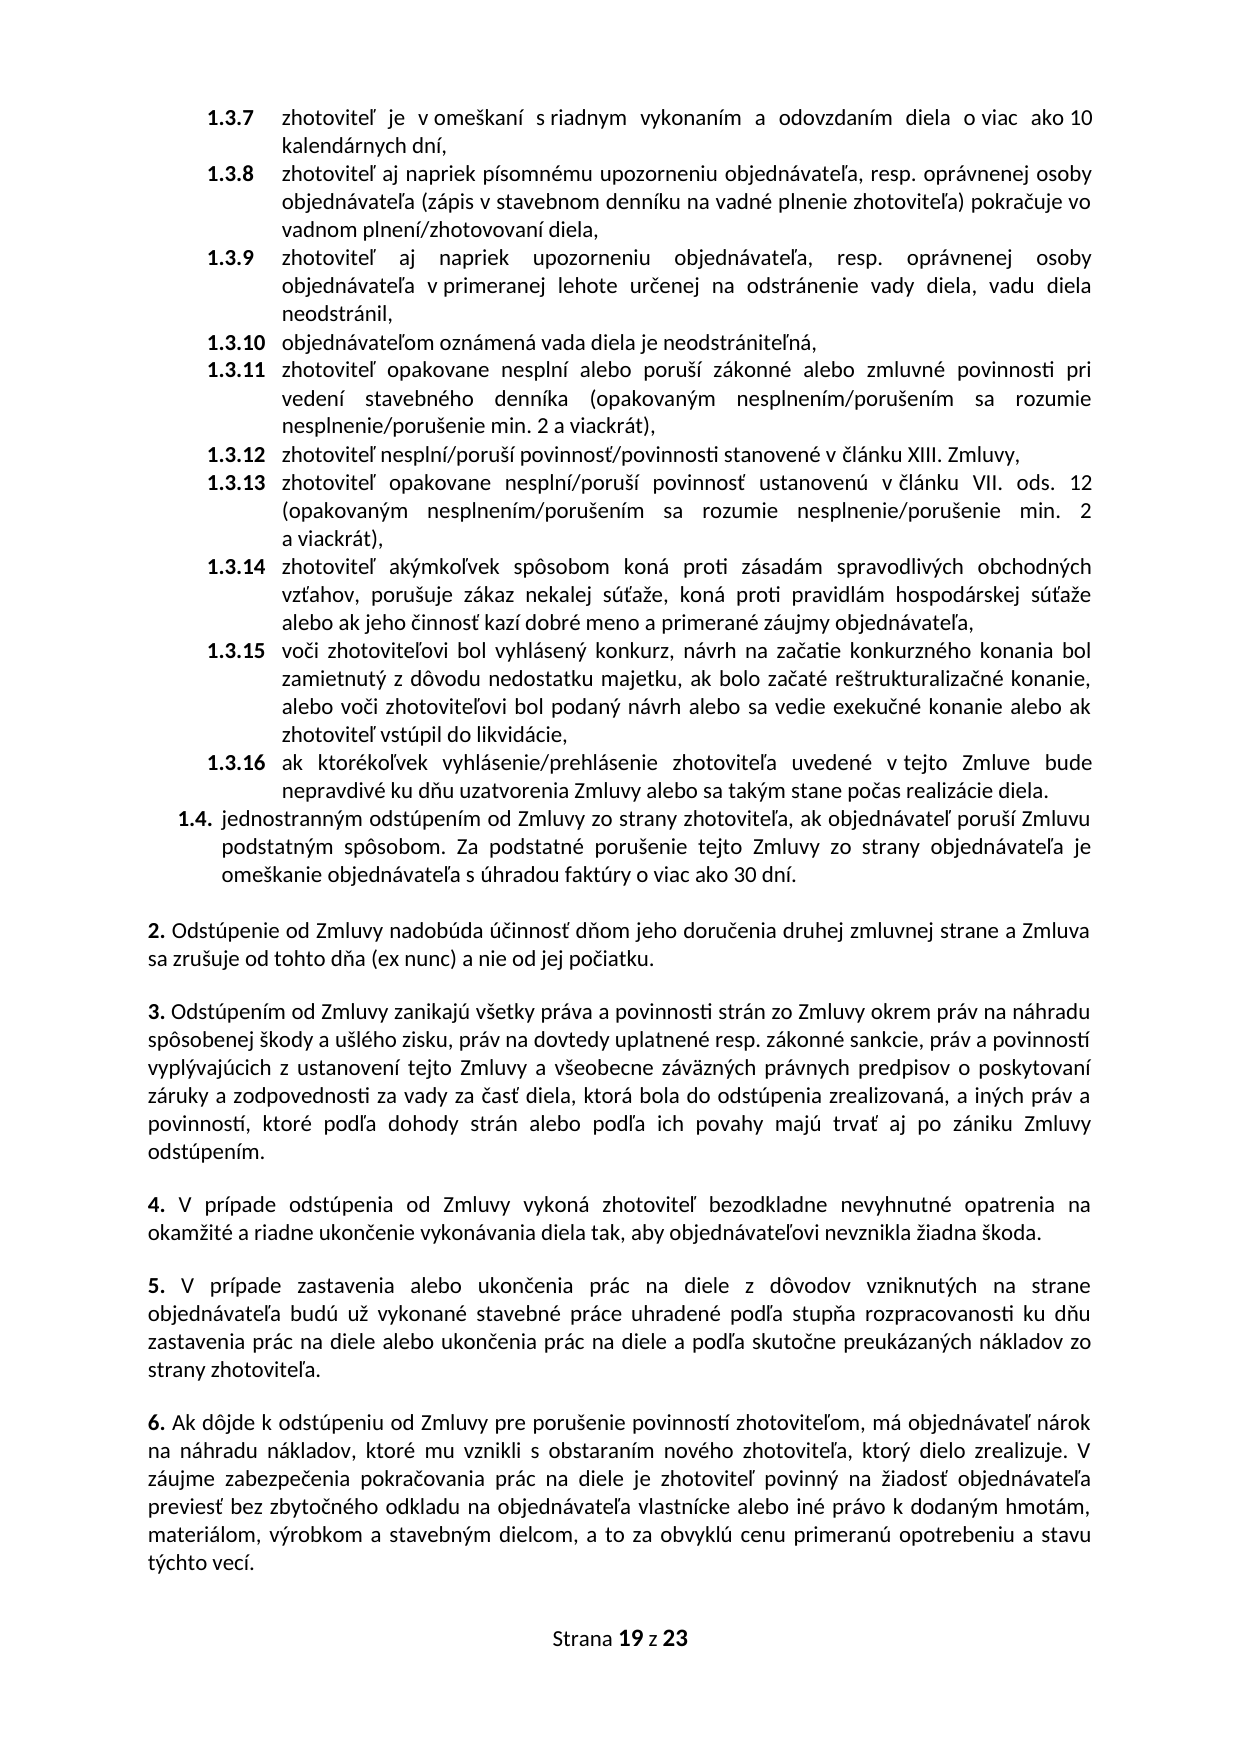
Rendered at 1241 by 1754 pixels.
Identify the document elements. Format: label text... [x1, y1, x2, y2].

list zhotoviteľ akýmkoľvek spôsobom koná proti zásadám spravodlivých obchodných vzťahov, porušuje zákaz nekalej súťaže, koná proti pravidlám hospodárskej súťaže alebo ak jeho činnosť kazí dobré meno a primerané záujmy objednávateľa, [207, 552, 1093, 636]
list zhotoviteľ opakovane nesplní/poruší povinnosť ustanovenú v článku VII. ods. 12 (opakovaným nesplnením/porušením sa rozumie nesplnenie/porušenie min. 2 a viackrát), [207, 468, 1093, 552]
list zhotoviteľ nesplní/poruší povinnosť/povinnosti stanovené v článku XIII. Zmluvy, [207, 440, 1093, 468]
list 5. V prípade zastavenia alebo ukončenia prác na diele z dôvodov vzniknutých na strane objednávateľa budú už vykonané stavebné práce uhradené podľa stupňa rozpracovanosti ku dňu zastavenia prác na diele alebo ukončenia prác na diele a podľa skutočne preukázaných nákladov zo strany zhotoviteľa. [148, 1271, 1093, 1383]
list 4. V prípade odstúpenia od Zmluvy vykoná zhotoviteľ bezodkladne nevyhnutné opatrenia na okamžité a riadne ukončenie vykonávania diela tak, aby objednávateľovi nevznikla žiadna škoda. [148, 1190, 1093, 1246]
list zhotoviteľ je v omeškaní s riadnym vykonaním a odovzdaním diela o viac ako 10 kalendárnych dní, [207, 103, 1093, 159]
list objednávateľom oznámená vada diela je neodstrániteľná, [207, 328, 1093, 356]
list zhotoviteľ opakovane nesplní alebo poruší zákonné alebo zmluvné povinnosti pri vedení stavebného denníka (opakovaným nesplnením/porušením sa rozumie nesplnenie/porušenie min. 2 a viackrát), [207, 356, 1093, 440]
list zhotoviteľ aj napriek upozorneniu objednávateľa, resp. oprávnenej osoby objednávateľa v primeranej lehote určenej na odstránenie vady diela, vadu diela neodstránil, [207, 243, 1093, 328]
list 3. Odstúpením od Zmluvy zanikajú všetky práva a povinnosti strán zo Zmluvy okrem práv na náhradu spôsobenej škody a ušlého zisku, práv na dovtedy uplatnené resp. zákonné sankcie, práv a povinností vyplývajúcich z ustanovení tejto Zmluvy a všeobecne záväzných právnych predpisov o poskytovaní záruky a zodpovednosti za vady za časť diela, ktorá bola do odstúpenia zrealizovaná, a iných práv a povinností, ktoré podľa dohody strán alebo podľa ich povahy majú trvať aj po zániku Zmluvy odstúpením. [148, 997, 1093, 1165]
list 2. Odstúpenie od Zmluvy nadobúda účinnosť dňom jeho doručenia druhej zmluvnej strane a Zmluva sa zrušuje od tohto dňa (ex nunc) a nie od jej počiatku. [148, 916, 1093, 972]
list jednostranným odstúpením od Zmluvy zo strany zhotoviteľa, ak objednávateľ poruší Zmluvu podstatným spôsobom. Za podstatné porušenie tejto Zmluvy zo strany objednávateľa je omeškanie objednávateľa s úhradou faktúry o viac ako 30 dní. [177, 804, 1093, 888]
list zhotoviteľ aj napriek písomnému upozorneniu objednávateľa, resp. oprávnenej osoby objednávateľa (zápis v stavebnom denníku na vadné plnenie zhotoviteľa) pokračuje vo vadnom plnení/zhotovovaní diela, [207, 159, 1093, 243]
list 6. Ak dôjde k odstúpeniu od Zmluvy pre porušenie povinností zhotoviteľom, má objednávateľ nárok na náhradu nákladov, ktoré mu vznikli s obstaraním nového zhotoviteľa, ktorý dielo zrealizuje. V záujme zabezpečenia pokračovania prác na diele je zhotoviteľ povinný na žiadosť objednávateľa previesť bez zbytočného odkladu na objednávateľa vlastnícke alebo iné právo k dodaným hmotám, materiálom, výrobkom a stavebným dielcom, a to za obvyklú cenu primeranú opotrebeniu a stavu týchto vecí. [148, 1408, 1093, 1576]
list ak ktorékoľvek vyhlásenie/prehlásenie zhotoviteľa uvedené v tejto Zmluve bude nepravdivé ku dňu uzatvorenia Zmluvy alebo sa takým stane počas realizácie diela. [207, 748, 1093, 804]
list voči zhotoviteľovi bol vyhlásený konkurz, návrh na začatie konkurzného konania bol zamietnutý z dôvodu nedostatku majetku, ak bolo začaté reštrukturalizačné konanie, alebo voči zhotoviteľovi bol podaný návrh alebo sa vedie exekučné konanie alebo ak zhotoviteľ vstúpil do likvidácie, [207, 636, 1093, 748]
